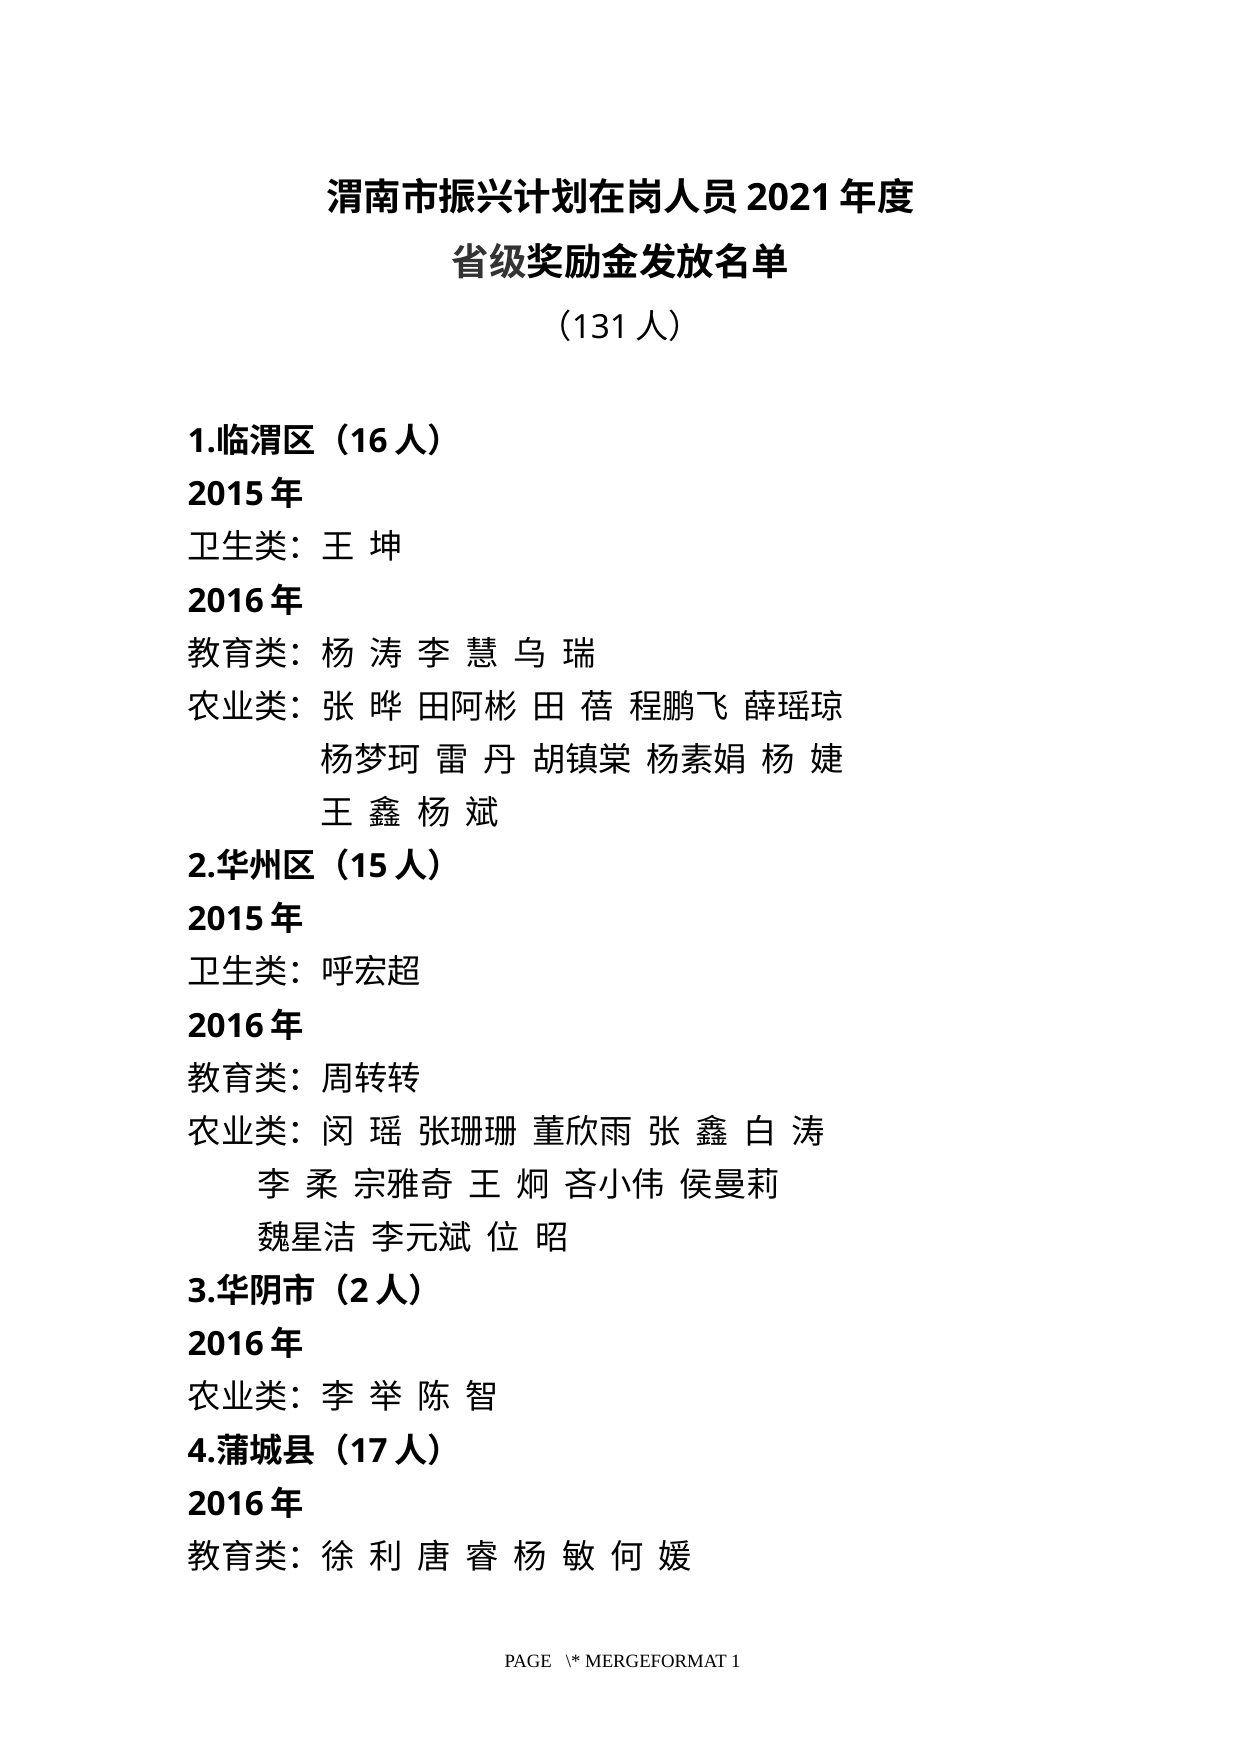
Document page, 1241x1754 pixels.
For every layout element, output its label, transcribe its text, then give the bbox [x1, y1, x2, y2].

text 卫生类：王 坤 [187, 516, 1053, 569]
text 李 柔 宗雅奇 王 炯 吝小伟 侯曼莉 [187, 1154, 1053, 1207]
text 2016年 [187, 569, 1053, 623]
text 省级奖励金发放名单 [187, 227, 1053, 292]
text 教育类：徐 利 唐 睿 杨 敏 何 媛 [187, 1526, 1053, 1579]
text 王 鑫 杨 斌 [287, 782, 1053, 835]
text 2015年 [187, 463, 1053, 516]
text 2016年 [187, 1313, 1053, 1366]
text （131人） [187, 292, 1053, 357]
text 2016年 [187, 1473, 1053, 1526]
text 2015年 [187, 888, 1053, 941]
text 农业类：张 晔 田阿彬 田 蓓 程鹏飞 薛瑶琼 [187, 676, 1053, 729]
text 农业类：李 举 陈 智 [187, 1366, 1053, 1419]
text 1.临渭区（16人） [187, 410, 1053, 463]
text 渭南市振兴计划在岗人员2021年度 [187, 162, 1053, 227]
text 农业类：闵 瑶 张珊珊 董欣雨 张 鑫 白 涛 [187, 1101, 1053, 1154]
text 2.华州区（15人） [187, 835, 1053, 888]
text 杨梦珂 雷 丹 胡镇棠 杨素娟 杨 婕 [287, 729, 1053, 782]
text 卫生类：呼宏超 [187, 941, 1053, 994]
text 2016年 [187, 994, 1053, 1048]
text 教育类：周转转 [187, 1048, 1053, 1101]
text 3.华阴市（2人） [187, 1260, 1053, 1313]
text 魏星洁 李元斌 位 昭 [187, 1207, 1053, 1260]
text 教育类：杨 涛 李 慧 乌 瑞 [187, 623, 1053, 676]
text 4.蒲城县（17人） [187, 1419, 1053, 1473]
